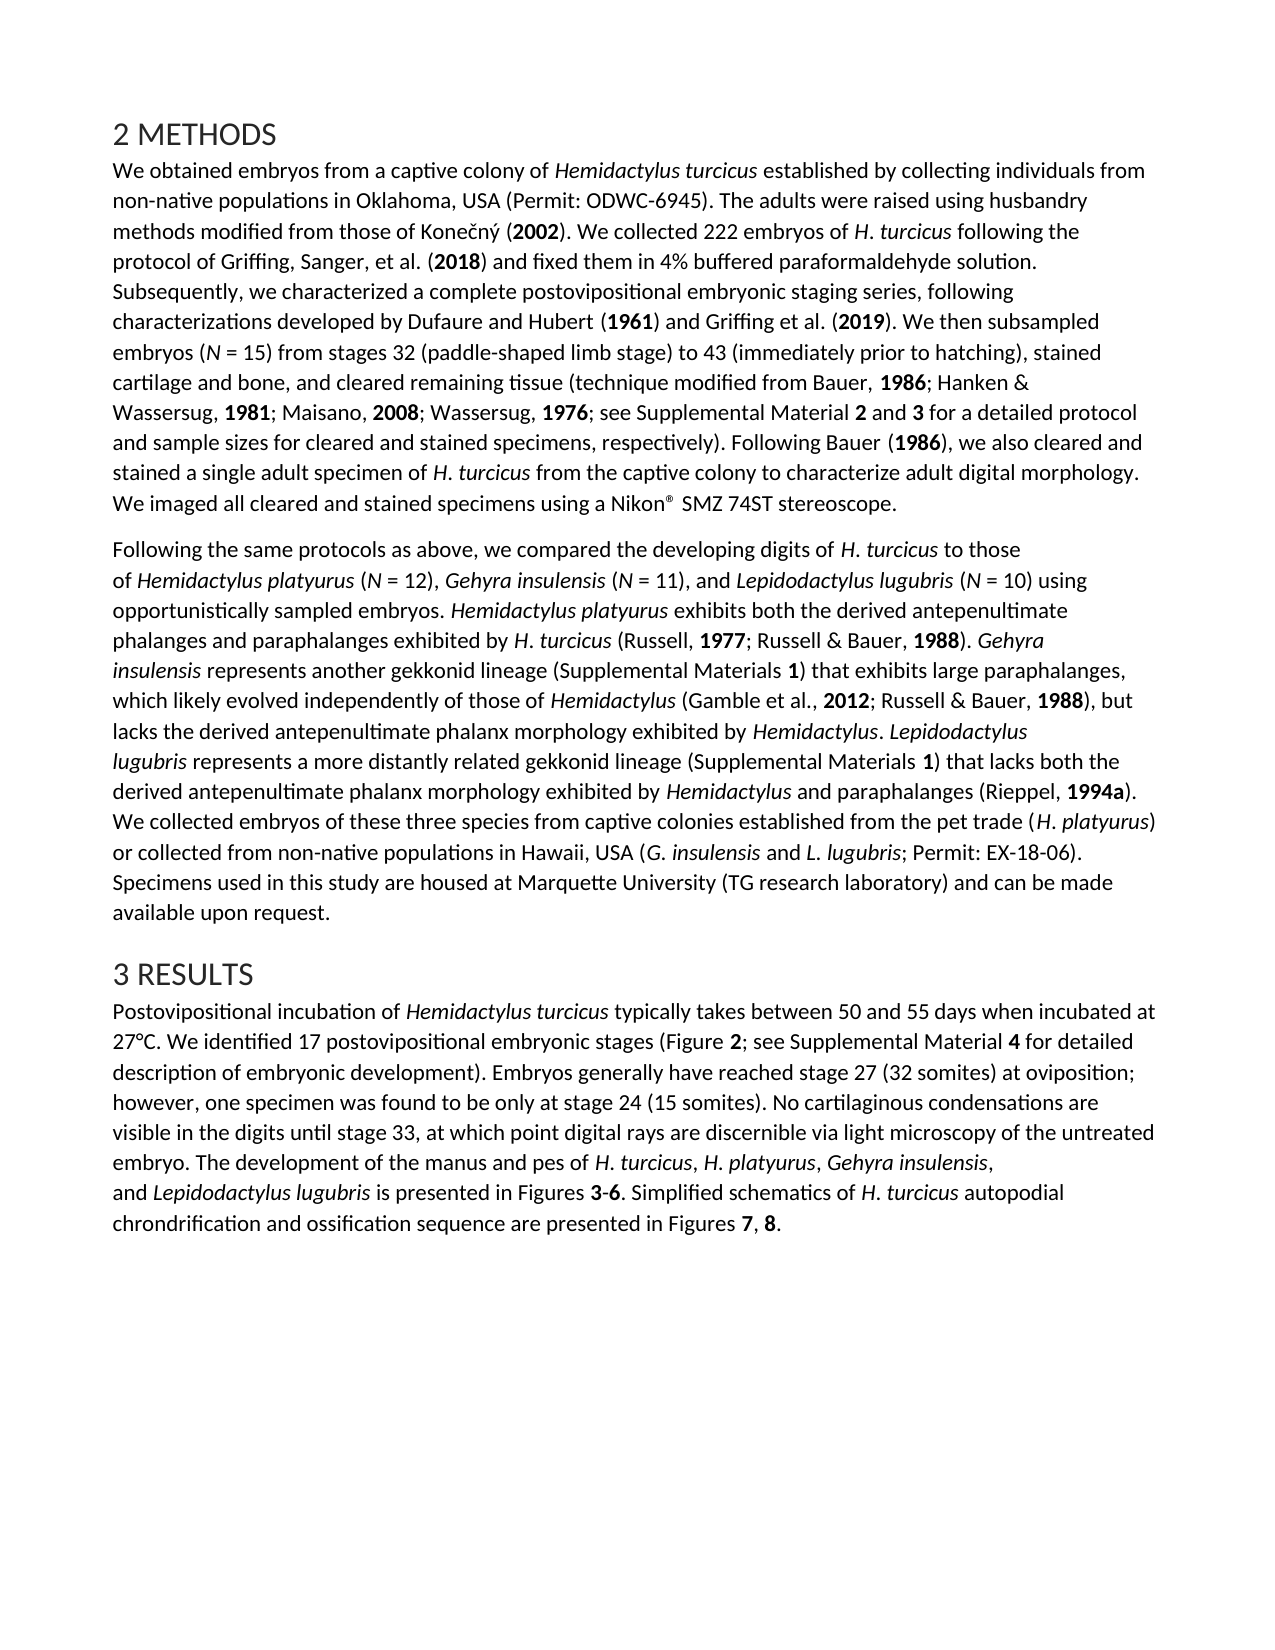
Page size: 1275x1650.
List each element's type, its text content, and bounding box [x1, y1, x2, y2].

text Following the same protocols as above, we compared the developing digits of H. turcicus to those of Hemidactylus platyurus (N = 12), Gehyra insulensis (N = 11), and Lepidodactylus lugubris (N = 10) using opportunistically sampled embryos. Hemidactylus platyurus exhibits both the derived antepenultimate phalanges and paraphalanges exhibited by H. turcicus (Russell, 1977; Russell & Bauer, 1988). Gehyra insulensis represents another gekkonid lineage (Supplemental Materials 1) that exhibits large paraphalanges, which likely evolved independently of those of Hemidactylus (Gamble et al., 2012; Russell & Bauer, 1988), but lacks the derived antepenultimate phalanx morphology exhibited by Hemidactylus. Lepidodactylus lugubris represents a more distantly related gekkonid lineage (Supplemental Materials 1) that lacks both the derived antepenultimate phalanx morphology exhibited by Hemidactylus and paraphalanges (Rieppel, 1994a). We collected embryos of these three species from captive colonies established from the pet trade (H. platyurus) or collected from non-native populations in Hawaii, USA (G. insulensis and L. lugubris; Permit: EX-18-06). Specimens used in this study are housed at Marquette University (TG research laboratory) and can be made available upon request. [112, 536, 1162, 926]
subtitle 2 METHODS [112, 112, 1162, 153]
text Postovipositional incubation of Hemidactylus turcicus typically takes between 50 and 55 days when incubated at 27°C. We identified 17 postovipositional embryonic stages (Figure 2; see Supplemental Material 4 for detailed description of embryonic development). Embryos generally have reached stage 27 (32 somites) at oviposition; however, one specimen was found to be only at stage 24 (15 somites). No cartilaginous condensations are visible in the digits until stage 33, at which point digital rays are discernible via light microscopy of the untreated embryo. The development of the manus and pes of H. turcicus, H. platyurus, Gehyra insulensis, and Lepidodactylus lugubris is presented in Figures 3-6. Simplified schematics of H. turcicus autopodial chrondrification and ossification sequence are presented in Figures 7, 8. [112, 997, 1162, 1237]
text We obtained embryos from a captive colony of Hemidactylus turcicus established by collecting individuals from non-native populations in Oklahoma, USA (Permit: ODWC-6945). The adults were raised using husbandry methods modified from those of Konečný (2002). We collected 222 embryos of H. turcicus following the protocol of Griffing, Sanger, et al. (2018) and fixed them in 4% buffered paraformaldehyde solution. Subsequently, we characterized a complete postovipositional embryonic staging series, following characterizations developed by Dufaure and Hubert (1961) and Griffing et al. (2019). We then subsampled embryos (N = 15) from stages 32 (paddle-shaped limb stage) to 43 (immediately prior to hatching), stained cartilage and bone, and cleared remaining tissue (technique modified from Bauer, 1986; Hanken & Wassersug, 1981; Maisano, 2008; Wassersug, 1976; see Supplemental Material 2 and 3 for a detailed protocol and sample sizes for cleared and stained specimens, respectively). Following Bauer (1986), we also cleared and stained a single adult specimen of H. turcicus from the captive colony to characterize adult digital morphology. We imaged all cleared and stained specimens using a Nikon® SMZ 74ST stereoscope. [112, 156, 1162, 517]
subtitle 3 RESULTS [112, 953, 1162, 994]
